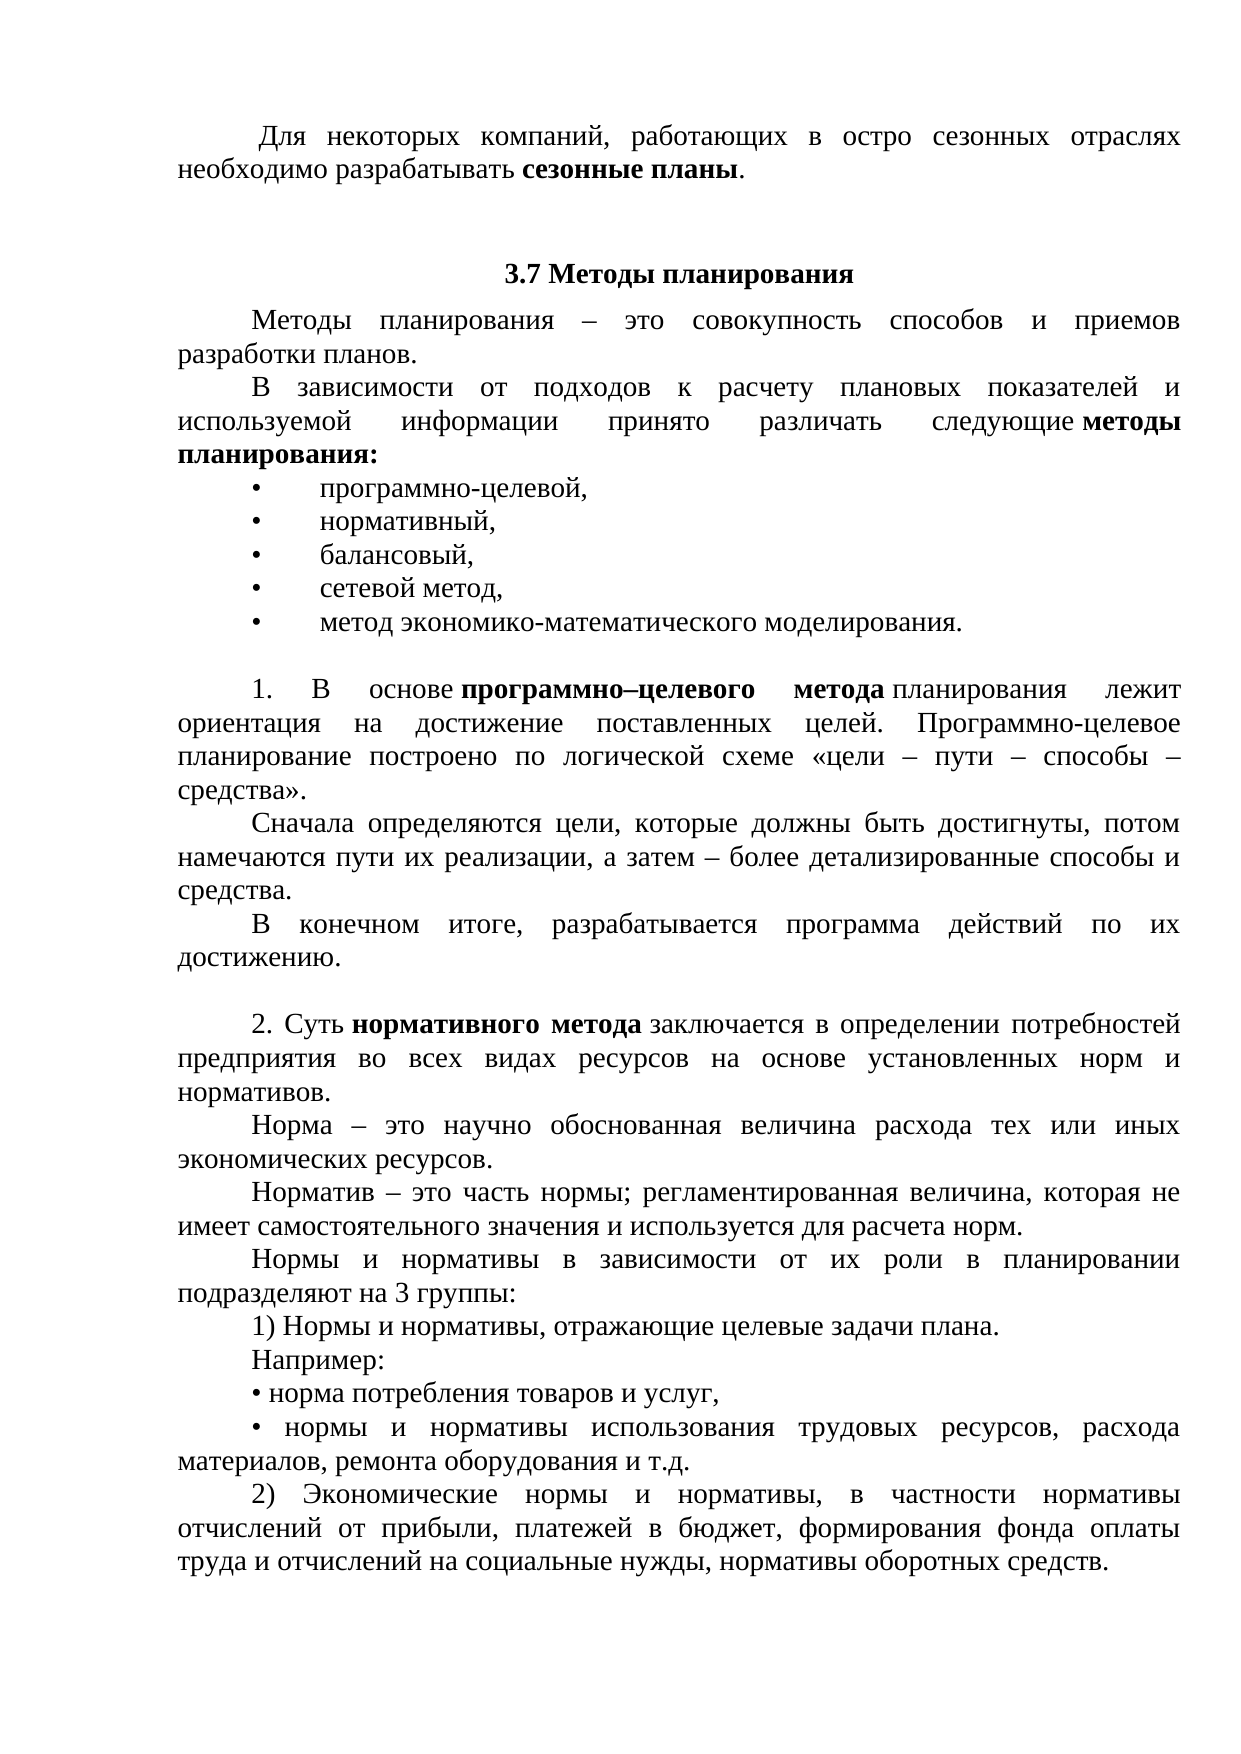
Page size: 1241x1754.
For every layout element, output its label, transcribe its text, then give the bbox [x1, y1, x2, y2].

text Для некоторых компаний, работающих в остро сезонных отраслях необходимо разрабатывать сезонные планы. [177, 118, 1181, 185]
text Нормы и нормативы в зависимости от их роли в планировании подразделяют на 3 группы: [177, 1241, 1181, 1308]
text 1. В основе программно–целевого метода планирования лежит ориентация на достижение поставленных целей. Программно-целевое планирование построено по логической схеме «цели – пути – способы – средства». [177, 671, 1181, 805]
text Сначала определяются цели, которые должны быть достигнуты, потом намечаются пути их реализации, а затем – более детализированные способы и средства. [177, 805, 1181, 906]
text • балансовый, [177, 537, 1181, 571]
text Норма – это научно обоснованная величина расхода тех или иных экономических ресурсов. [177, 1107, 1181, 1174]
text 2. Суть нормативного метода заключается в определении потребностей предприятия во всех видах ресурсов на основе установленных норм и нормативов. [177, 1007, 1181, 1107]
text В зависимости от подходов к расчету плановых показателей и используемой информации принято различать следующие методы планирования: [177, 369, 1181, 470]
text • норма потребления товаров и услуг, [177, 1376, 1181, 1409]
text • нормы и нормативы использования трудовых ресурсов, расхода материалов, ремонта оборудования и т.д. [177, 1409, 1181, 1476]
text Например: [177, 1342, 1181, 1376]
text • сетевой метод, [177, 571, 1181, 604]
text 2) Экономические нормы и нормативы, в частности нормативы отчислений от прибыли, платежей в бюджет, формирования фонда оплаты труда и отчислений на социальные нужды, нормативы оборотных средств. [177, 1476, 1181, 1577]
text • нормативный, [177, 503, 1181, 537]
text • метод экономико-математического моделирования. [177, 604, 1181, 638]
subtitle 3.7 Методы планирования [177, 256, 1181, 290]
text 1) Нормы и нормативы, отражающие целевые задачи плана. [177, 1308, 1181, 1342]
text В конечном итоге, разрабатывается программа действий по их достижению. [177, 906, 1181, 973]
text Методы планирования – это совокупность способов и приемов разработки планов. [177, 302, 1181, 369]
text • программно-целевой, [177, 470, 1181, 503]
text Норматив – это часть нормы; регламентированная величина, которая не имеет самостоятельного значения и используется для расчета норм. [177, 1174, 1181, 1241]
